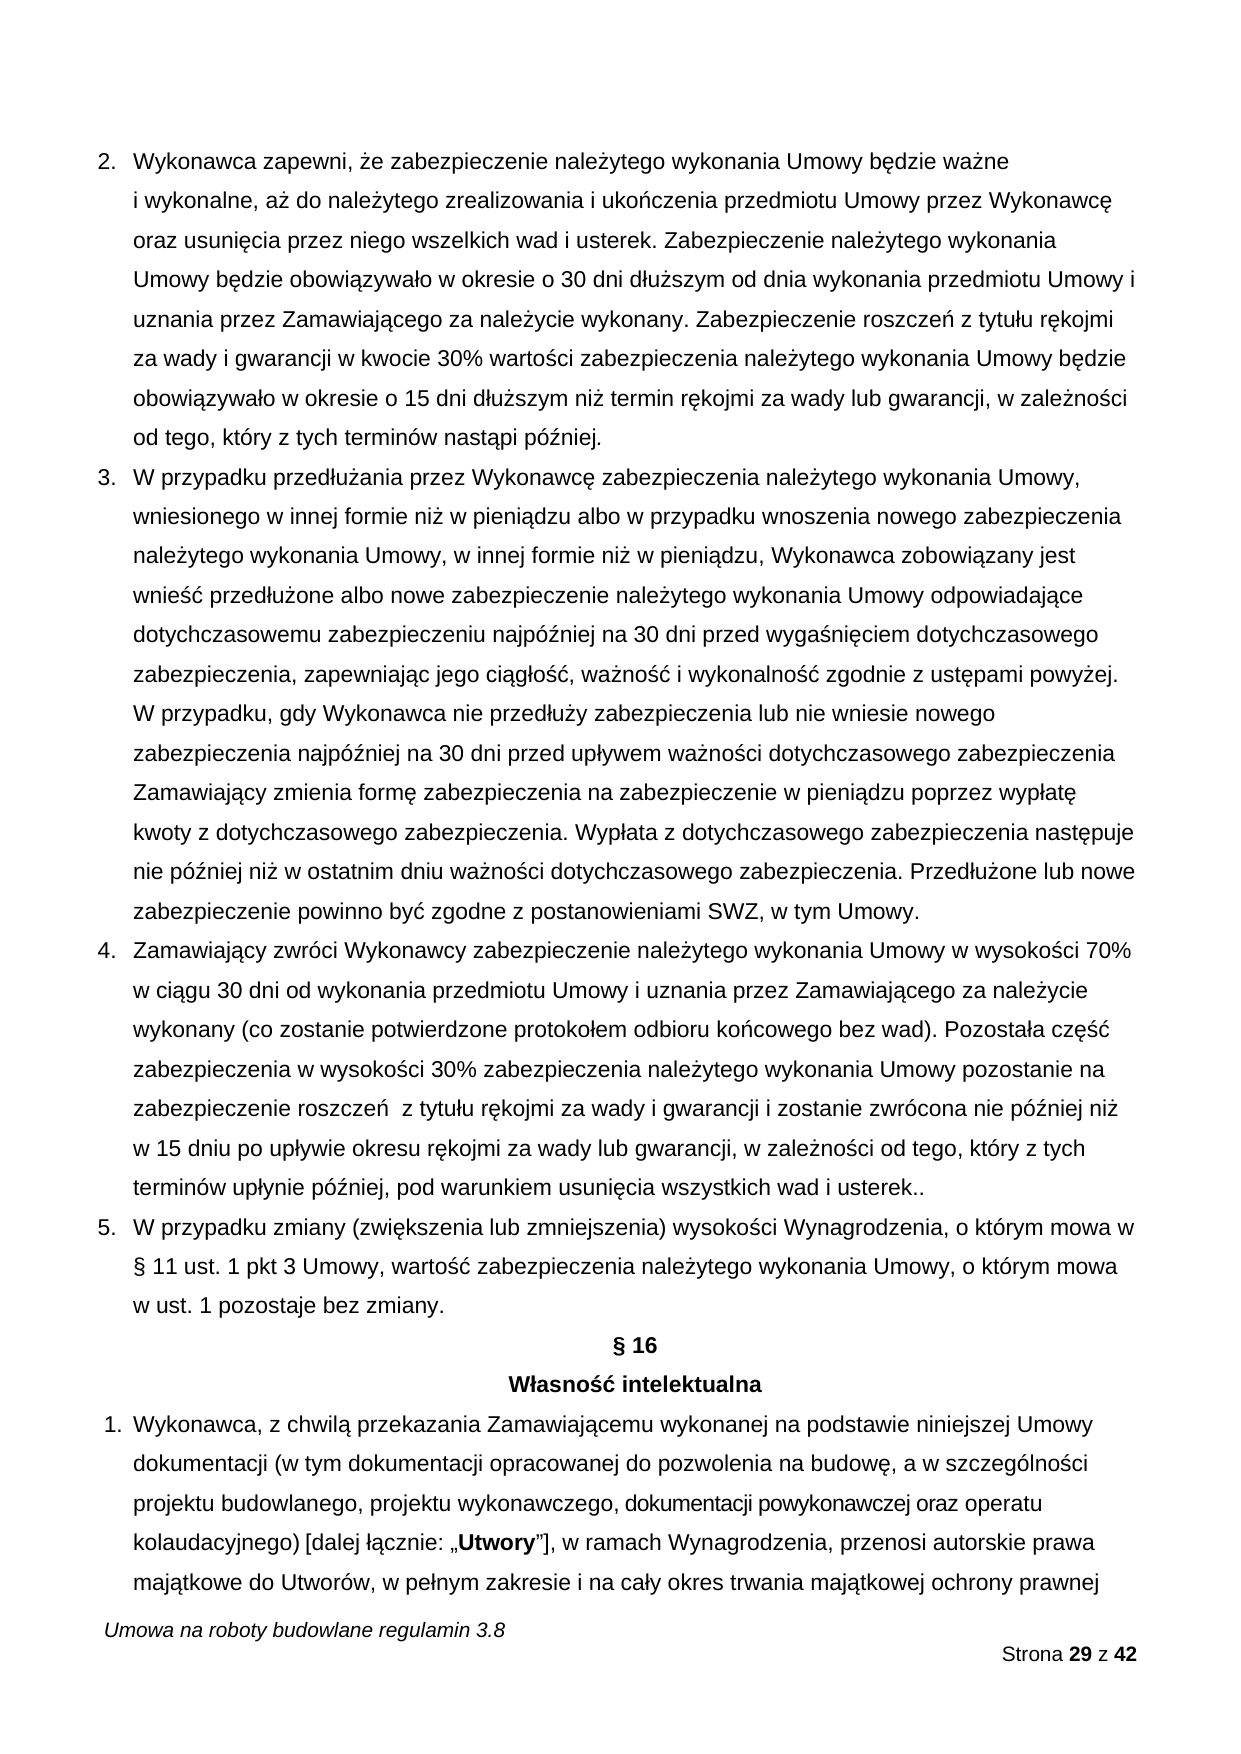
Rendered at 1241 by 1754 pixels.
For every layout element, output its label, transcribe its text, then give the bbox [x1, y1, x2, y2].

text § 16 [133, 1332, 1137, 1358]
list Wykonawca zapewni, że zabezpieczenie należytego wykonania Umowy będzie ważne i wykonalne, aż do należytego zrealizowania i ukończenia przedmiotu Umowy przez Wykonawcę oraz usunięcia przez niego wszelkich wad i usterek. Zabezpieczenie należytego wykonania Umowy będzie obowiązywało w okresie o 30 dni dłuższym od dnia wykonania przedmiotu Umowy i uznania przez Zamawiającego za należycie wykonany. Zabezpieczenie roszczeń z tytułu rękojmi za wady i gwarancji w kwocie 30% wartości zabezpieczenia należytego wykonania Umowy będzie obowiązywało w okresie o 15 dni dłuższym niż termin rękojmi za wady lub gwarancji, w zależności od tego, który z tych terminów nastąpi później. [97, 148, 1137, 450]
list W przypadku przedłużania przez Wykonawcę zabezpieczenia należytego wykonania Umowy, wniesionego w innej formie niż w pieniądzu albo w przypadku wnoszenia nowego zabezpieczenia należytego wykonania Umowy, w innej formie niż w pieniądzu, Wykonawca zobowiązany jest wnieść przedłużone albo nowe zabezpieczenie należytego wykonania Umowy odpowiadające dotychczasowemu zabezpieczeniu najpóźniej na 30 dni przed wygaśnięciem dotychczasowego zabezpieczenia, zapewniając jego ciągłość, ważność i wykonalność zgodnie z ustępami powyżej. W przypadku, gdy Wykonawca nie przedłuży zabezpieczenia lub nie wniesie nowego zabezpieczenia najpóźniej na 30 dni przed upływem ważności dotychczasowego zabezpieczenia Zamawiający zmienia formę zabezpieczenia na zabezpieczenie w pieniądzu poprzez wypłatę kwoty z dotychczasowego zabezpieczenia. Wypłata z dotychczasowego zabezpieczenia następuje nie później niż w ostatnim dniu ważności dotychczasowego zabezpieczenia. Przedłużone lub nowe zabezpieczenie powinno być zgodne z postanowieniami SWZ, w tym Umowy. [97, 463, 1137, 924]
list Własność intelektualna [133, 1371, 1137, 1398]
list Zamawiający zwróci Wykonawcy zabezpieczenie należytego wykonania Umowy w wysokości 70% w ciągu 30 dni od wykonania przedmiotu Umowy i uznania przez Zamawiającego za należycie wykonany (co zostanie potwierdzone protokołem odbioru końcowego bez wad). Pozostała część zabezpieczenia w wysokości 30% zabezpieczenia należytego wykonania Umowy pozostanie na zabezpieczenie roszczeń z tytułu rękojmi za wady i gwarancji i zostanie zwrócona nie później niż w 15 dniu po upływie okresu rękojmi za wady lub gwarancji, w zależności od tego, który z tych terminów upłynie później, pod warunkiem usunięcia wszystkich wad i usterek.. [97, 937, 1137, 1200]
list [103, 1411, 1137, 1595]
list W przypadku zmiany (zwiększenia lub zmniejszenia) wysokości Wynagrodzenia, o którym mowa w § 11 ust. 1 pkt 3 Umowy, wartość zabezpieczenia należytego wykonania Umowy, o którym mowa w ust. 1 pozostaje bez zmiany. [97, 1213, 1137, 1319]
